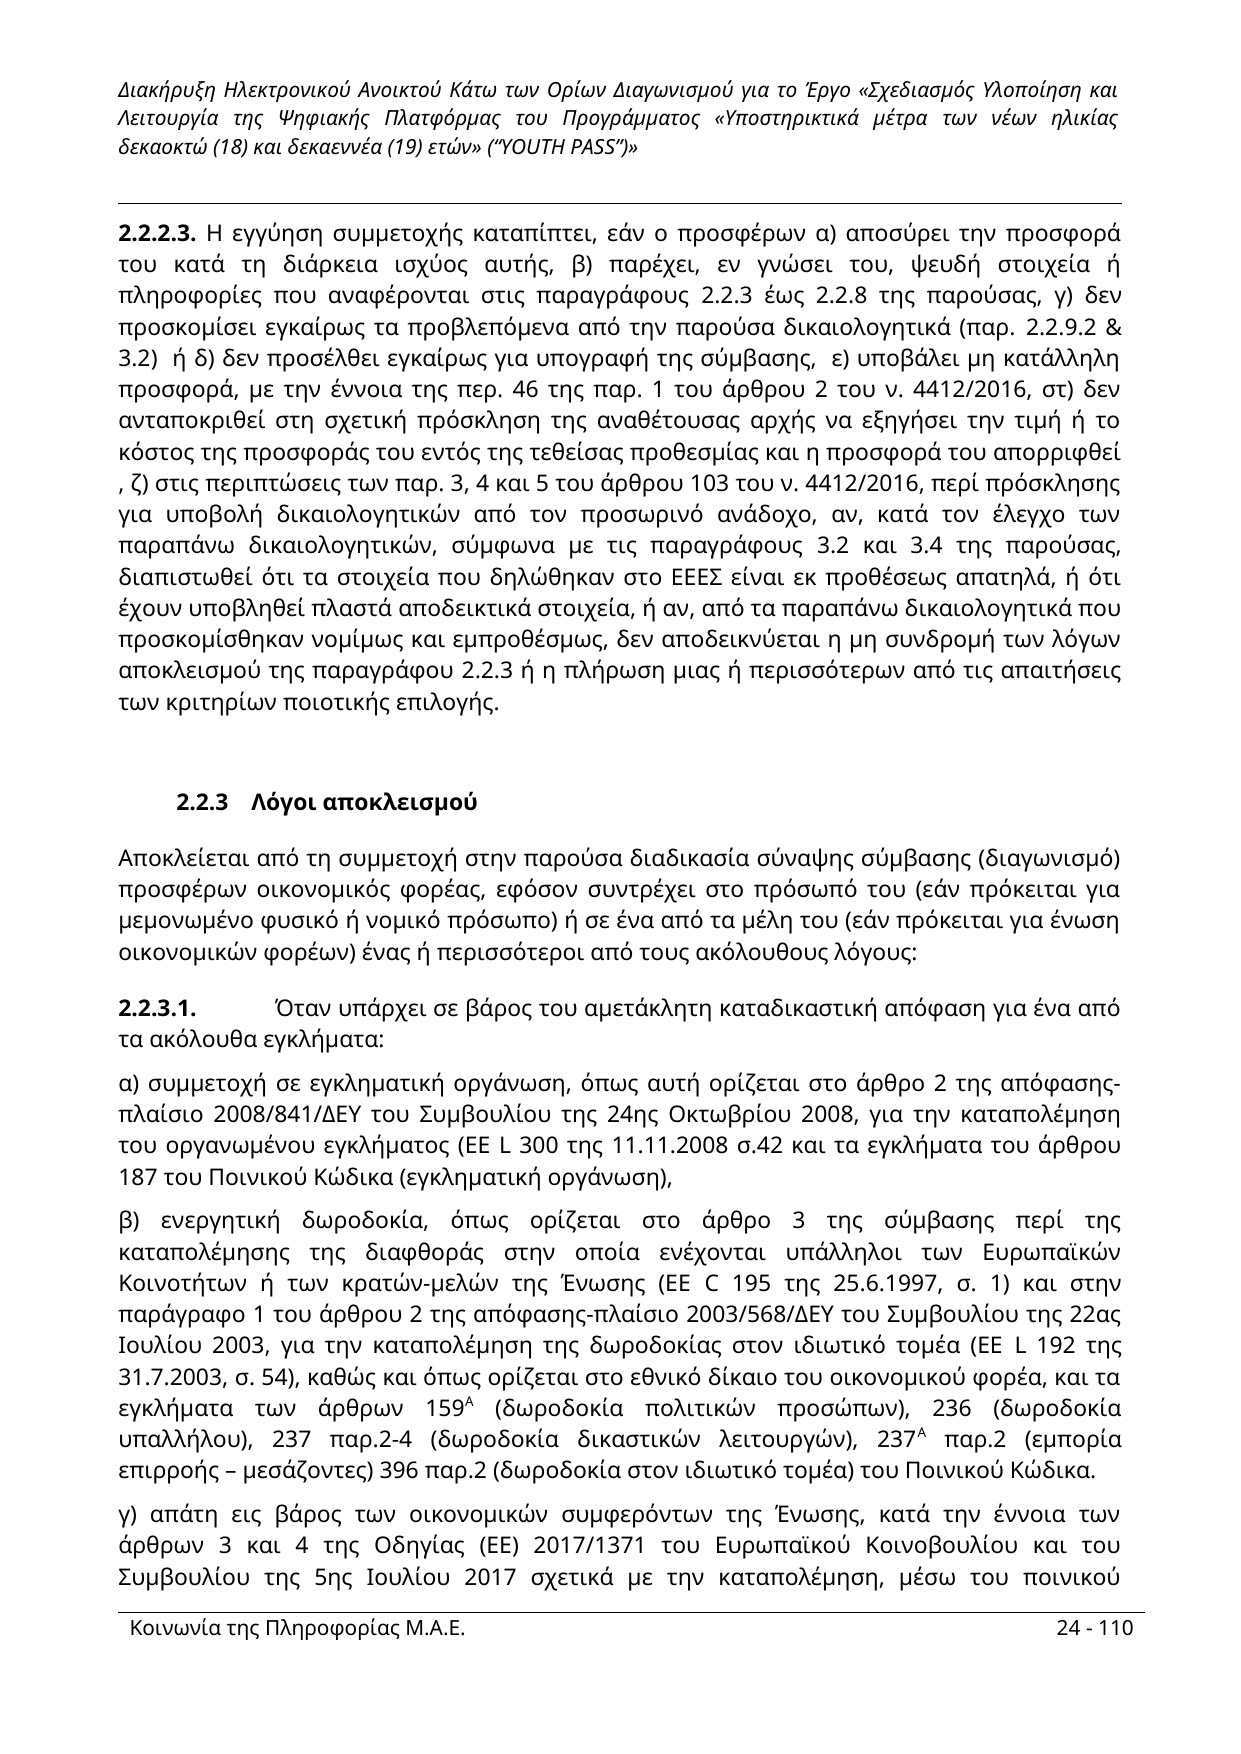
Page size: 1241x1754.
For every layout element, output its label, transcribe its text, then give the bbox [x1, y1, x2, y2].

text 2.2.2.3. Η εγγύηση συμμετοχής καταπίπτει, εάν ο προσφέρων α) αποσύρει την προσφορά του κατά τη διάρκεια ισχύος αυτής, β) παρέχει, εν γνώσει του, ψευδή στοιχεία ή πληροφορίες που αναφέρονται στις παραγράφους 2.2.3 έως 2.2.8 της παρούσας, γ) δεν προσκομίσει εγκαίρως τα προβλεπόμενα από την παρούσα δικαιολογητικά (παρ. 2.2.9.2 & 3.2) ή δ) δεν προσέλθει εγκαίρως για υπογραφή της σύμβασης, ε) υποβάλει μη κατάλληλη προσφορά, με την έννοια της περ. 46 της παρ. 1 του άρθρου 2 του ν. 4412/2016, στ) δεν ανταποκριθεί στη σχετική πρόσκληση της αναθέτουσας αρχής να εξηγήσει την τιμή ή το κόστος της προσφοράς του εντός της τεθείσας προθεσμίας και η προσφορά του απορριφθεί , ζ) στις περιπτώσεις των παρ. 3, 4 και 5 του άρθρου 103 του ν. 4412/2016, περί πρόσκλησης για υποβολή δικαιολογητικών από τον προσωρινό ανάδοχο, αν, κατά τον έλεγχο των παραπάνω δικαιολογητικών, σύμφωνα με τις παραγράφους 3.2 και 3.4 της παρούσας, διαπιστωθεί ότι τα στοιχεία που δηλώθηκαν στο ΕΕΕΣ είναι εκ προθέσεως απατηλά, ή ότι έχουν υποβληθεί πλαστά αποδεικτικά στοιχεία, ή αν, από τα παραπάνω δικαιολογητικά που προσκομίσθηκαν νομίμως και εμπροθέσμως, δεν αποδεικνύεται η μη συνδρομή των λόγων αποκλεισμού της παραγράφου 2.2.3 ή η πλήρωση μιας ή περισσότερων από τις απαιτήσεις των κριτηρίων ποιοτικής επιλογής. [118, 217, 1122, 717]
text α) συμμετοχή σε εγκληματική οργάνωση, όπως αυτή ορίζεται στο άρθρο 2 της απόφασης-πλαίσιο 2008/841/ΔΕΥ του Συμβουλίου της 24ης Οκτωβρίου 2008, για την καταπολέμηση του οργανωμένου εγκλήματος (ΕΕ L 300 της 11.11.2008 σ.42 και τα εγκλήματα του άρθρου 187 του Ποινικού Κώδικα (εγκληματική οργάνωση), [118, 1067, 1122, 1192]
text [118, 1498, 1122, 1592]
subtitle Λόγοι αποκλεισμού [176, 786, 1122, 817]
list Όταν υπάρχει σε βάρος του αμετάκλητη καταδικαστική απόφαση για ένα από τα ακόλουθα εγκλήματα: [118, 992, 1122, 1054]
text β) ενεργητική δωροδοκία, όπως ορίζεται στο άρθρο 3 της σύμβασης περί της καταπολέμησης της διαφθοράς στην οποία ενέχονται υπάλληλοι των Ευρωπαϊκών Κοινοτήτων ή των κρατών-μελών της Ένωσης (ΕΕ C 195 της 25.6.1997, σ. 1) και στην παράγραφο 1 του άρθρου 2 της απόφασης-πλαίσιο 2003/568/ΔΕΥ του Συμβουλίου της 22ας Ιουλίου 2003, για την καταπολέμηση της δωροδοκίας στον ιδιωτικό τομέα (ΕΕ L 192 της 31.7.2003, σ. 54), καθώς και όπως ορίζεται στο εθνικό δίκαιο του οικονομικού φορέα, και τα εγκλήματα των άρθρων 159Α (δωροδοκία πολιτικών προσώπων), 236 (δωροδοκία υπαλλήλου), 237 παρ.2-4 (δωροδοκία δικαστικών λειτουργών), 237Α παρ.2 (εμπορία επιρροής – μεσάζοντες) 396 παρ.2 (δωροδοκία στον ιδιωτικό τομέα) του Ποινικού Κώδικα. [118, 1204, 1122, 1486]
text Αποκλείεται από τη συμμετοχή στην παρούσα διαδικασία σύναψης σύμβασης (διαγωνισμό) προσφέρων οικονομικός φορέας, εφόσον συντρέχει στο πρόσωπό του (εάν πρόκειται για μεμονωμένο φυσικό ή νομικό πρόσωπο) ή σε ένα από τα μέλη του (εάν πρόκειται για ένωση οικονομικών φορέων) ένας ή περισσότεροι από τους ακόλουθους λόγους: [118, 842, 1122, 967]
